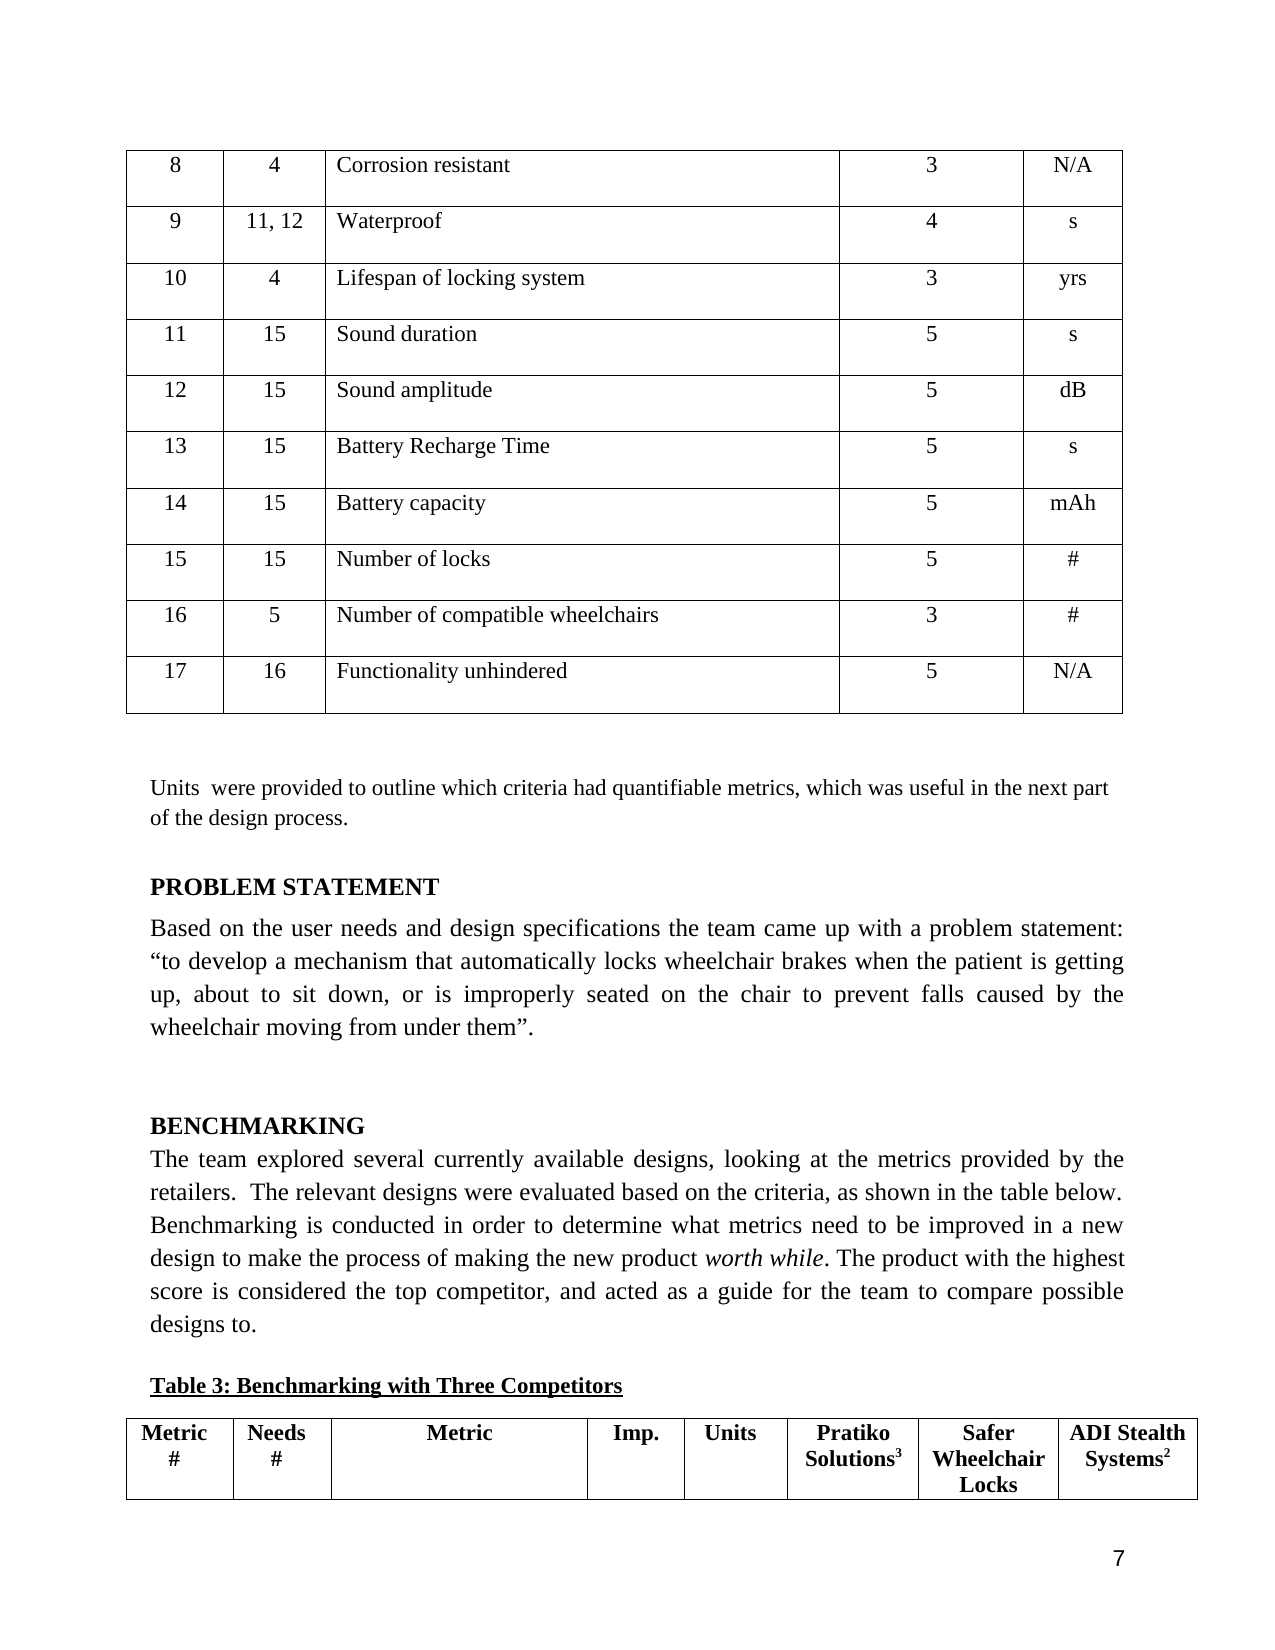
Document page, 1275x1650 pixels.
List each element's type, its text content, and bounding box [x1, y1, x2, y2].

table_cell 15 [127, 545, 223, 600]
table_cell s [1024, 320, 1122, 375]
table_cell 9 [127, 207, 223, 262]
table_cell # [1024, 545, 1122, 600]
table_cell 3 [840, 264, 1023, 319]
table_cell 11 [127, 320, 223, 375]
table_cell Sound duration [326, 320, 839, 375]
table_cell 4 [840, 207, 1023, 262]
table_cell 3 [840, 601, 1023, 656]
table_cell Corrosion resistant [326, 151, 839, 206]
table_header Units [685, 1419, 787, 1499]
table_cell 5 [840, 657, 1023, 712]
table_cell Number of locks [326, 545, 839, 600]
table_cell 12 [127, 376, 223, 431]
table_cell 8 [127, 151, 223, 206]
table_cell 15 [224, 432, 325, 487]
table_cell 15 [224, 489, 325, 544]
text Based on the user needs and design specifications the team came up with a problem statement: “to develop a mechanism that automatically locks wheelchair brakes when the patient is getting up, about to sit down, or is improperly seated on the chair to prevent falls caused by the wheelchair moving from under them”. [150, 913, 1125, 1041]
table_cell 17 [127, 657, 223, 712]
table_header Metric # [127, 1419, 233, 1499]
table_cell Sound amplitude [326, 376, 839, 431]
table_cell 5 [224, 601, 325, 656]
table_cell 4 [224, 151, 325, 206]
table_cell 4 [224, 264, 325, 319]
table_header Needs # [234, 1419, 331, 1499]
text Units were provided to outline which criteria had quantifiable metrics, which was useful in the next part of the design process. [150, 774, 1125, 831]
table_cell Waterproof [326, 207, 839, 262]
table_header Safer Wheelchair Locks [919, 1419, 1058, 1499]
subtitle PROBLEM STATEMENT [150, 872, 1125, 901]
table_cell dB [1024, 376, 1122, 431]
table_cell 11, 12 [224, 207, 325, 262]
table_header Imp. [588, 1419, 684, 1499]
table_cell 16 [127, 601, 223, 656]
table_cell # [1024, 601, 1122, 656]
table_cell yrs [1024, 264, 1122, 319]
table_cell 5 [840, 320, 1023, 375]
table_cell Functionality unhindered [326, 657, 839, 712]
table_cell Battery capacity [326, 489, 839, 544]
table_cell N/A [1024, 657, 1122, 712]
table_cell Lifespan of locking system [326, 264, 839, 319]
table_header ADI Stealth Systems2 [1059, 1419, 1197, 1499]
table_cell 5 [840, 489, 1023, 544]
table_cell 15 [224, 320, 325, 375]
table_cell N/A [1024, 151, 1122, 206]
table_cell 5 [840, 432, 1023, 487]
table_cell 14 [127, 489, 223, 544]
table_cell 15 [224, 545, 325, 600]
table_cell 5 [840, 545, 1023, 600]
text The team explored several currently available designs, looking at the metrics provided by the retailers. The relevant designs were evaluated based on the criteria, as shown in the table below. Benchmarking is conducted in order to determine what metrics need to be improved in a new design to make the process of making the new product worth while. The product with the highest score is considered the top competitor, and acted as a guide for the team to compare possible designs to. [150, 1144, 1125, 1338]
table_cell 15 [224, 376, 325, 431]
text Table 3: Benchmarking with Three Competitors [150, 1373, 1125, 1399]
table_cell Battery Recharge Time [326, 432, 839, 487]
table_cell s [1024, 207, 1122, 262]
table_cell Number of compatible wheelchairs [326, 601, 839, 656]
table_cell 13 [127, 432, 223, 487]
table_cell s [1024, 432, 1122, 487]
table_header Pratiko Solutions3 [788, 1419, 918, 1499]
table_header Metric [332, 1419, 587, 1499]
table_cell 5 [840, 376, 1023, 431]
table_cell 10 [127, 264, 223, 319]
text BENCHMARKING [150, 1111, 1125, 1140]
table_cell mAh [1024, 489, 1122, 544]
table_cell 16 [224, 657, 325, 712]
table_cell 3 [840, 151, 1023, 206]
